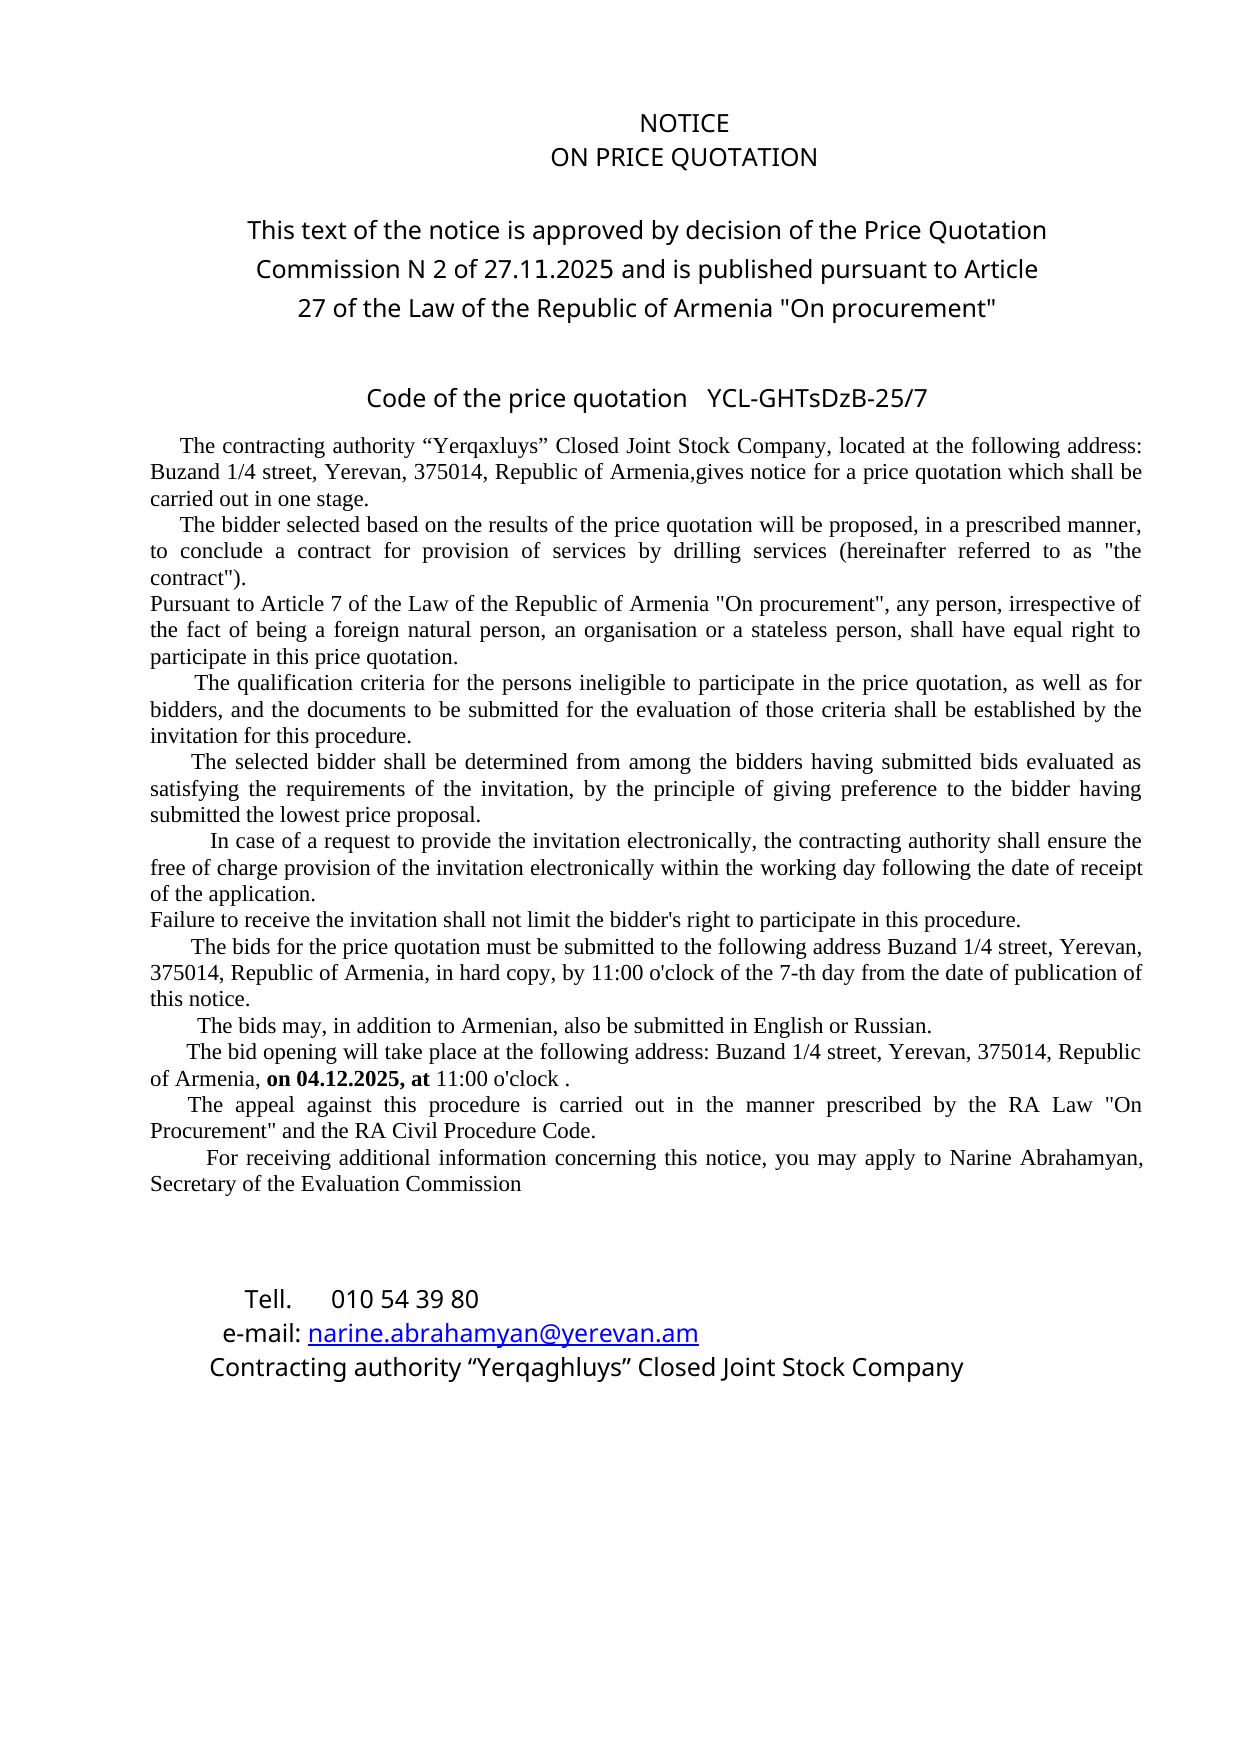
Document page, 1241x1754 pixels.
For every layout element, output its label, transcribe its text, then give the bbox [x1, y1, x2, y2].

text This text of the notice is approved by decision of the Price Quotation Commission N 2 of 27.11.2025 and is published pursuant to Article 27 of the Law of the Republic of Armenia "On procurement" [239, 212, 1055, 325]
text NOTICE [150, 105, 1144, 139]
text Code of the price quotation YCL-GHTsDzB-25/7 [150, 381, 1144, 415]
text The bidder selected based on the results of the price quotation will be proposed, in a prescribed manner, to conclude a contract for provision of services by drilling services (hereinafter referred to as "the contract"). [150, 511, 1144, 590]
text For receiving additional information concerning this notice, you may apply to Narine Abrahamyan, Secretary of the Evaluation Commission [150, 1144, 1144, 1196]
text Contracting authority “Yerqaghluys” Closed Joint Stock Company [150, 1349, 1144, 1384]
text The qualification criteria for the persons ineligible to participate in the price quotation, as well as for bidders, and the documents to be submitted for the evaluation of those criteria shall be established by the invitation for this procedure. [150, 669, 1144, 748]
text Pursuant to Article 7 of the Law of the Republic of Armenia "On procurement", any person, irrespective of the fact of being a foreign natural person, an organisation or a stateless person, shall have equal right to participate in this price quotation. [150, 590, 1144, 669]
text Tell. 010 54 39 80 [150, 1281, 1144, 1316]
text In case of a request to provide the invitation electronically, the contracting authority shall ensure the free of charge provision of the invitation electronically within the working day following the date of receipt of the application. [150, 827, 1144, 906]
text The bid opening will take place at the following address: Buzand 1/4 street, Yerevan, 375014, Republic of Armenia, on 04.12.2025, at 11:00 o'clock . [150, 1038, 1144, 1091]
text The contracting authority “Yerqaxluys” Closed Joint Stock Company, located at the following address: Buzand 1/4 street, Yerevan, 375014, Republic of Armenia,gives notice for a price quotation which shall be carried out in one stage. [150, 432, 1144, 511]
text The selected bidder shall be determined from among the bidders having submitted bids evaluated as satisfying the requirements of the invitation, by the principle of giving preference to the bidder having submitted the lowest price proposal. [150, 748, 1144, 827]
text The bids for the price quotation must be submitted to the following address Buzand 1/4 street, Yerevan, 375014, Republic of Armenia, in hard copy, by 11:00 o'clock of the 7-th day from the date of publication of this notice. [150, 933, 1144, 1012]
text The bids may, in addition to Armenian, also be submitted in English or Russian. [150, 1012, 1144, 1038]
text ON PRICE QUOTATION [150, 139, 1144, 173]
text Failure to receive the invitation shall not limit the bidder's right to participate in this procedure. [150, 906, 1144, 933]
text e-mail: narine.abrahamyan@yerevan.am [150, 1316, 1144, 1349]
text The appeal against this procedure is carried out in the manner prescribed by the RA Law "On Procurement" and the RA Civil Procedure Code. [150, 1091, 1144, 1144]
